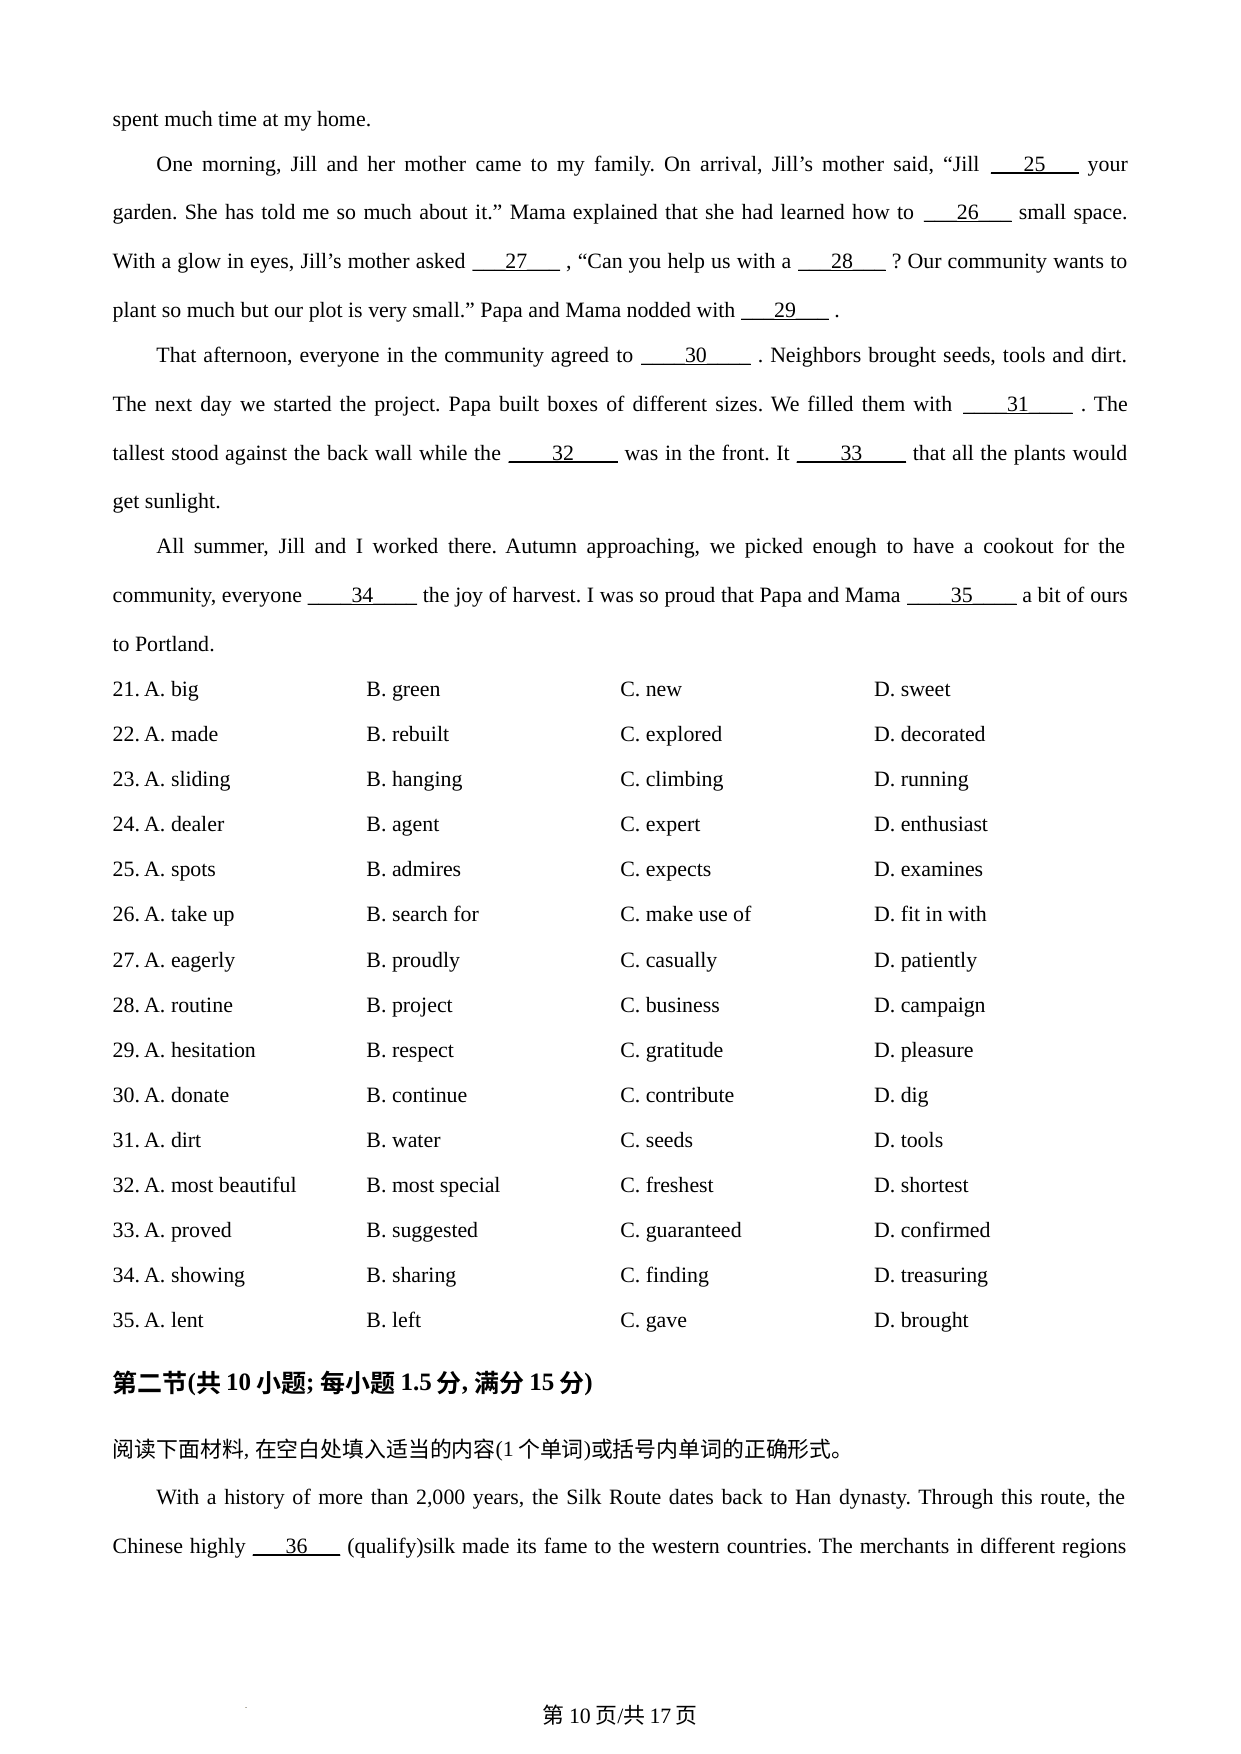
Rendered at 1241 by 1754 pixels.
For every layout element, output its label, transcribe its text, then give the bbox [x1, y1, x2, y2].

text 25. A. spots B. admires C. expects D. examines [112, 853, 1128, 885]
text 26. A. take up B. search for C. make use of D. fit in with [112, 898, 1128, 930]
text 23. A. sliding B. hanging C. climbing D. running [112, 762, 1128, 795]
text One morning, Jill and her mother came to my family. On arrival, Jill’s mother said, “Jill ___25___ your garden. She has told me so much about it.” Mama explained that she had learned how to ___26___ small space. With a glow in eyes, Jill’s mother asked ___27___ , “Can you help us with a ___28___ ? Our community wants to plant so much but our plot is very small.” Papa and Mama nodded with ___29___ . [112, 147, 1128, 326]
text 32. A. most beautiful B. most special C. freshest D. shortest [112, 1168, 1128, 1201]
text 21. A. big B. green C. new D. sweet [112, 672, 1128, 705]
text 29. A. hesitation B. respect C. gratitude D. pleasure [112, 1033, 1128, 1066]
text 34. A. showing B. sharing C. finding D. treasuring [112, 1259, 1128, 1291]
text 22. A. made B. rebuilt C. explored D. decorated [112, 717, 1128, 750]
text 35. A. lent B. left C. gave D. brought [112, 1304, 1128, 1336]
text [112, 102, 1128, 134]
text 28. A. routine B. project C. business D. campaign [112, 988, 1128, 1021]
text That afternoon, everyone in the community agreed to ____30____ . Neighbors brought seeds, tools and dirt. The next day we started the project. Papa built boxes of different sizes. We filled them with ____31____ . The tallest stood against the back wall while the ____32____ was in the front. It ____33____ that all the plants would get sunlight. [112, 338, 1128, 517]
text 第二节(共10小题; 每小题1.5分, 满分15分) [112, 1349, 1128, 1414]
text 27. A. eagerly B. proudly C. casually D. patiently [112, 943, 1128, 975]
text 31. A. dirt B. water C. seeds D. tools [112, 1123, 1128, 1156]
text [112, 1480, 1128, 1562]
text All summer, Jill and I worked there. Autumn approaching, we picked enough to have a cookout for the community, everyone ____34____ the joy of harvest. I was so proud that Papa and Mama ____35____ a bit of ours to Portland. [112, 530, 1128, 660]
text 阅读下面材料, 在空白处填入适当的内容(1个单词)或括号内单词的正确形式。 [112, 1432, 1128, 1464]
text 24. A. dealer B. agent C. expert D. enthusiast [112, 808, 1128, 840]
text 33. A. proved B. suggested C. guaranteed D. confirmed [112, 1213, 1128, 1246]
text 30. A. donate B. continue C. contribute D. dig [112, 1078, 1128, 1111]
